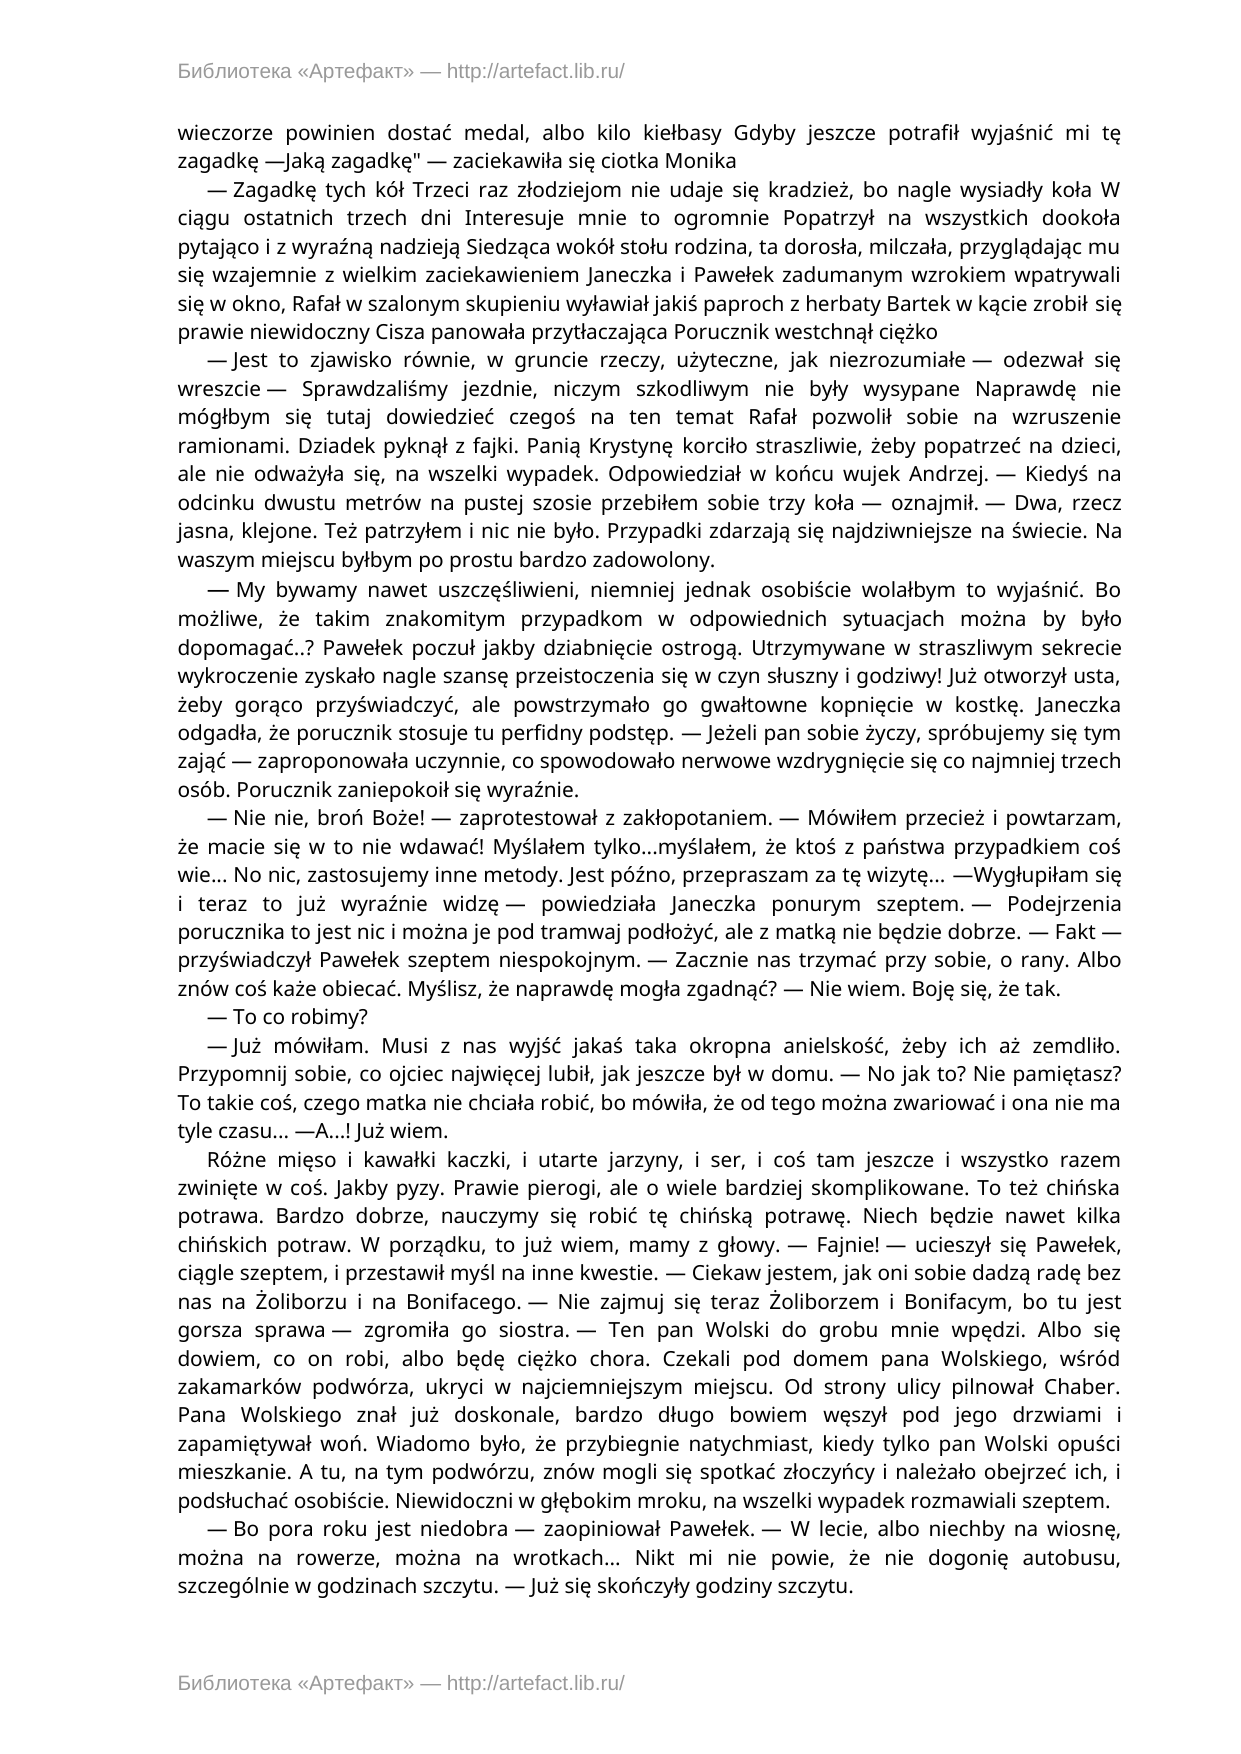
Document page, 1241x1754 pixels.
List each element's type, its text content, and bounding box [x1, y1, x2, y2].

text — Już mówiłam. Musi z nas wyjść jakaś taka okropna anielskość, żeby ich aż zemdliło. Przypomnij sobie, co ojciec najwięcej lubił, jak jeszcze był w domu. — No jak to? Nie pamiętasz? To takie coś, czego matka nie chciała robić, bo mówiła, że od tego można zwariować i ona nie ma tyle czasu... —A...! Już wiem. [177, 1031, 1122, 1145]
text — Jest to zjawisko równie, w gruncie rzeczy, użyteczne, jak niezrozumiałe — odezwał się wreszcie — Sprawdzaliśmy jezdnie, niczym szkodliwym nie były wysypane Naprawdę nie mógłbym się tutaj dowiedzieć czegoś na ten temat Rafał pozwolił sobie na wzruszenie ramionami. Dziadek pyknął z fajki. Panią Krystynę korciło straszliwie, żeby popatrzeć na dzieci, ale nie odważyła się, na wszelki wypadek. Odpowiedział w końcu wujek Andrzej. — Kiedyś na odcinku dwustu metrów na pustej szosie przebiłem sobie trzy koła — oznajmił. — Dwa, rzecz jasna, klejone. Też patrzyłem i nic nie było. Przypadki zdarzają się najdziwniejsze na świecie. Na waszym miejscu byłbym po prostu bardzo zadowolony. [177, 346, 1122, 573]
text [177, 118, 1122, 175]
text — My bywamy nawet uszczęśliwieni, niemniej jednak osobiście wolałbym to wyjaśnić. Bo możliwe, że takim znakomitym przypadkom w odpowiednich sytuacjach można by było dopomagać..? Pawełek poczuł jakby dziabnięcie ostrogą. Utrzymywane w straszliwym sekrecie wykroczenie zyskało nagle szansę przeistoczenia się w czyn słuszny i godziwy! Już otworzył usta, żeby gorąco przyświadczyć, ale powstrzymało go gwałtowne kopnięcie w kostkę. Janeczka odgadła, że porucznik stosuje tu perfidny podstęp. — Jeżeli pan sobie życzy, spróbujemy się tym zająć — zaproponowała uczynnie, co spowodowało nerwowe wzdrygnięcie się co najmniej trzech osób. Porucznik zaniepokoił się wyraźnie. [177, 573, 1122, 803]
text Różne mięso i kawałki kaczki, i utarte jarzyny, i ser, i coś tam jeszcze i wszystko razem zwinięte w coś. Jakby pyzy. Prawie pierogi, ale o wiele bardziej skomplikowane. To też chińska potrawa. Bardzo dobrze, nauczymy się robić tę chińską potrawę. Niech będzie nawet kilka chińskich potraw. W porządku, to już wiem, mamy z głowy. — Fajnie! — ucieszył się Pawełek, ciągle szeptem, i przestawił myśl na inne kwestie. — Ciekaw jestem, jak oni sobie dadzą radę bez nas na Żoliborzu i na Bonifacego. — Nie zajmuj się teraz Żoliborzem i Bonifacym, bo tu jest gorsza sprawa — zgromiła go siostra. — Ten pan Wolski do grobu mnie wpędzi. Albo się dowiem, co on robi, albo będę ciężko chora. Czekali pod domem pana Wolskiego, wśród zakamarków podwórza, ukryci w najciemniejszym miejscu. Od strony ulicy pilnował Chaber. Pana Wolskiego znał już doskonale, bardzo długo bowiem węszył pod jego drzwiami i zapamiętywał woń. Wiadomo było, że przybiegnie natychmiast, kiedy tylko pan Wolski opuści mieszkanie. A tu, na tym podwórzu, znów mogli się spotkać złoczyńcy i należało obejrzeć ich, i podsłuchać osobiście. Niewidoczni w głębokim mroku, na wszelki wypadek rozmawiali szeptem. [177, 1145, 1122, 1514]
text — Nie nie, broń Boże! — zaprotestował z zakłopotaniem. — Mówiłem przecież i powtarzam, że macie się w to nie wdawać! Myślałem tylko...myślałem, że ktoś z państwa przypadkiem coś wie... No nic, zastosujemy inne metody. Jest późno, przepraszam za tę wizytę... —Wygłupiłam się i teraz to już wyraźnie widzę — powiedziała Janeczka ponurym szeptem. — Podejrzenia porucznika to jest nic i można je pod tramwaj podłożyć, ale z matką nie będzie dobrze. — Fakt — przyświadczył Pawełek szeptem niespokojnym. — Zacznie nas trzymać przy sobie, o rany. Albo znów coś każe obiecać. Myślisz, że naprawdę mogła zgadnąć? — Nie wiem. Boję się, że tak. [177, 803, 1122, 1002]
text — Bo pora roku jest niedobra — zaopiniował Pawełek. — W lecie, albo niechby na wiosnę, można na rowerze, można na wrotkach... Nikt mi nie powie, że nie dogonię autobusu, szczególnie w godzinach szczytu. — Już się skończyły godziny szczytu. [177, 1514, 1122, 1600]
text — To co robimy? [177, 1002, 1122, 1031]
text — Zagadkę tych kół Trzeci raz złodziejom nie udaje się kradzież, bo nagle wysiadły koła W ciągu ostatnich trzech dni Interesuje mnie to ogromnie Popatrzył na wszystkich dookoła pytająco i z wyraźną nadzieją Siedząca wokół stołu rodzina, ta dorosła, milczała, przyglądając mu się wzajemnie z wielkim zaciekawieniem Janeczka i Pawełek zadumanym wzrokiem wpatrywali się w okno, Rafał w szalonym skupieniu wyławiał jakiś paproch z herbaty Bartek w kącie zrobił się prawie niewidoczny Cisza panowała przytłaczająca Porucznik westchnął ciężko [177, 175, 1122, 346]
